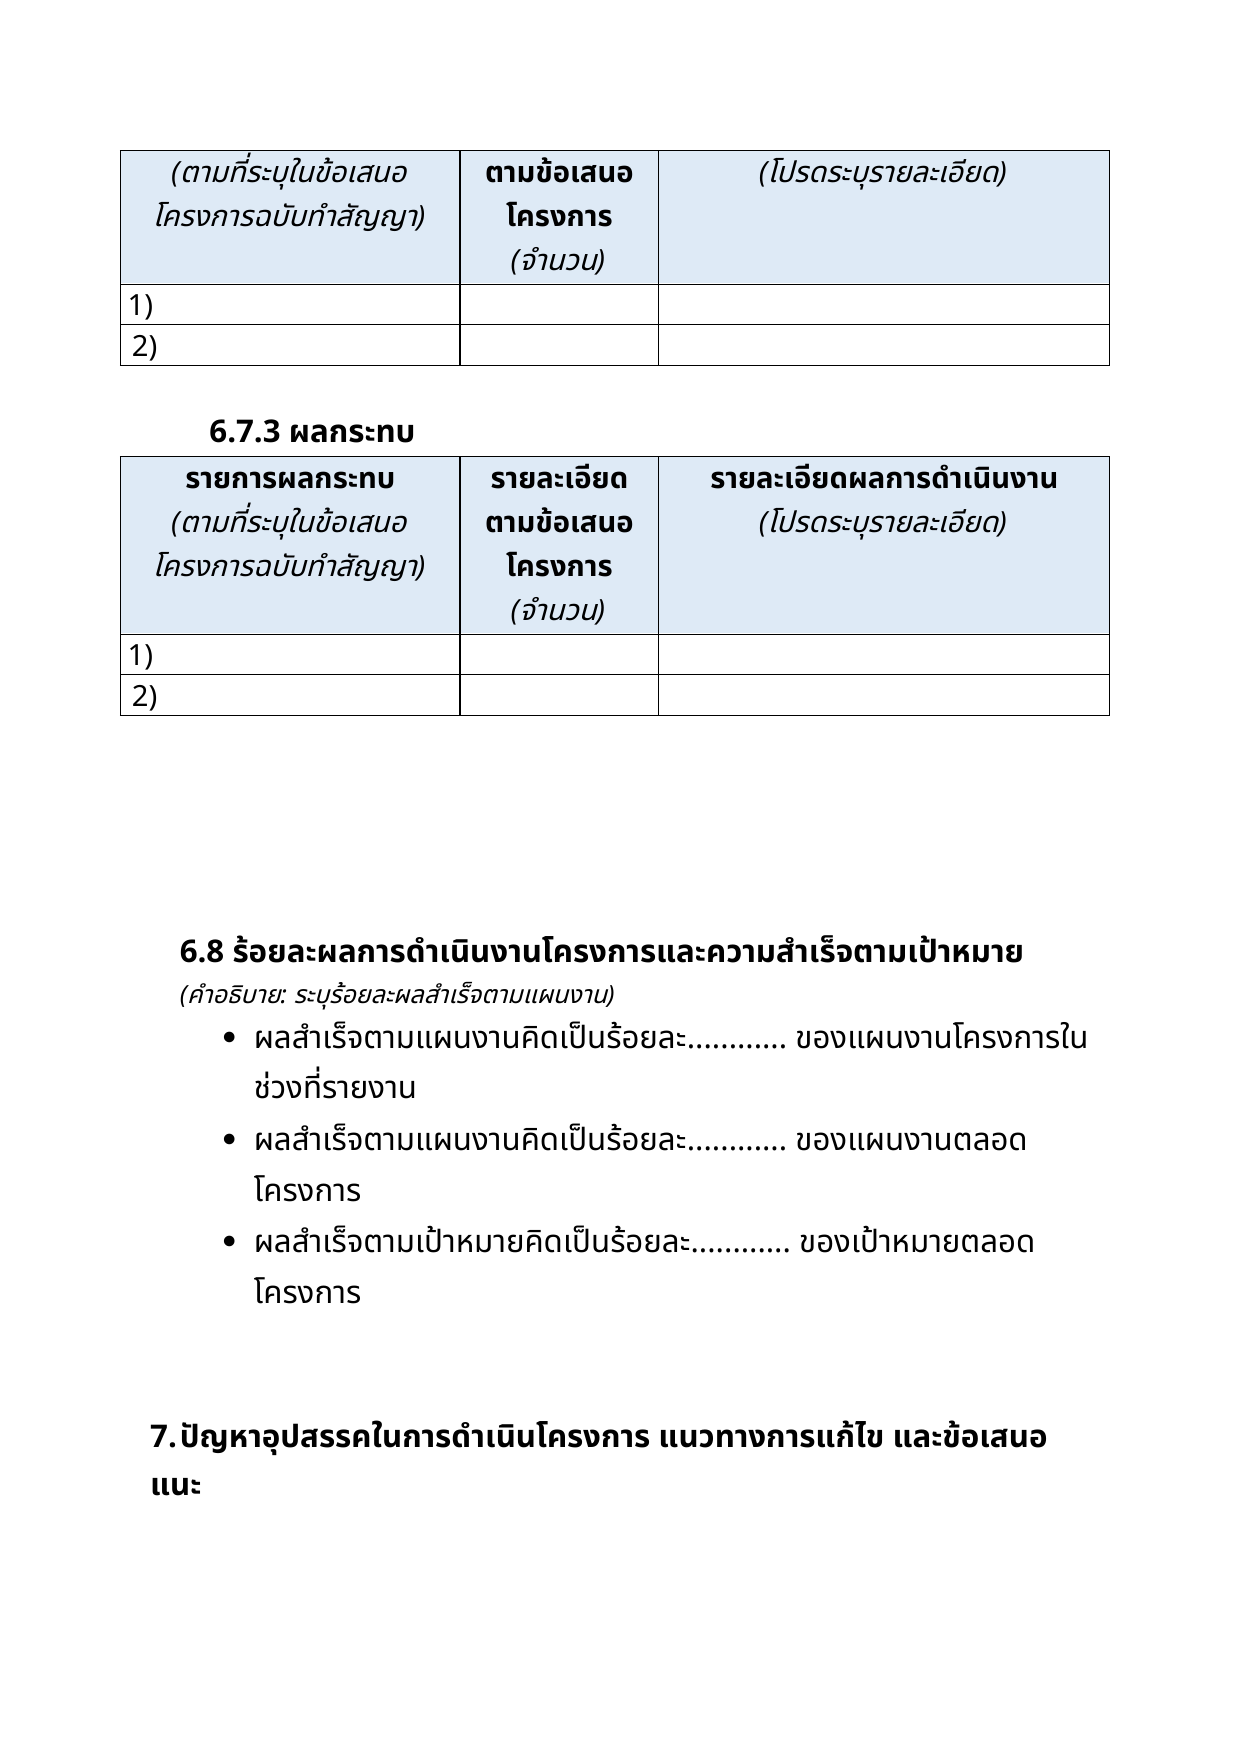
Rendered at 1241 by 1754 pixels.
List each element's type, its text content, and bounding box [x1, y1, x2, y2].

text 6.8 ร้อยละผลการดำเนินงานโครงการและความสำเร็จตามเป้าหมาย [179, 929, 1090, 977]
list ผลสำเร็จตามแผนงานคิดเป็นร้อยละ............ ของแผนงานโครงการในช่วงที่รายงาน [224, 1014, 1090, 1113]
table_cell [121, 675, 459, 715]
table_cell [121, 285, 459, 324]
text 7. ปัญหาอุปสรรคในการดำเนินโครงการ แนวทางการแก้ไข และข้อเสนอแนะ [150, 1414, 1090, 1509]
table_cell [461, 675, 658, 715]
table_header รายการผลกระทบ (ตามที่ระบุในข้อเสนอโครงการฉบับทำสัญญา) [121, 457, 459, 633]
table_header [659, 457, 1109, 633]
table_cell [461, 635, 658, 674]
table_cell [121, 325, 459, 365]
table_header รายละเอียดตามข้อเสนอโครงการ (จำนวน) [461, 457, 658, 633]
table_cell [659, 325, 1109, 365]
table_cell [659, 285, 1109, 324]
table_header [121, 151, 459, 283]
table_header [659, 151, 1109, 283]
list ผลสำเร็จตามเป้าหมายคิดเป็นร้อยละ............ ของเป้าหมายตลอดโครงการ [224, 1219, 1090, 1317]
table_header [461, 151, 658, 283]
table_cell [121, 635, 459, 674]
table_cell [461, 325, 658, 365]
text 6.7.3 ผลกระทบ [150, 408, 1090, 456]
table_cell [659, 635, 1109, 674]
table_cell [659, 675, 1109, 715]
list ผลสำเร็จตามแผนงานคิดเป็นร้อยละ............ ของแผนงานตลอดโครงการ [224, 1117, 1090, 1215]
text (คำอธิบาย: ระบุร้อยละผลสำเร็จตามแผนงาน) [179, 977, 1090, 1014]
table_cell [461, 285, 658, 324]
